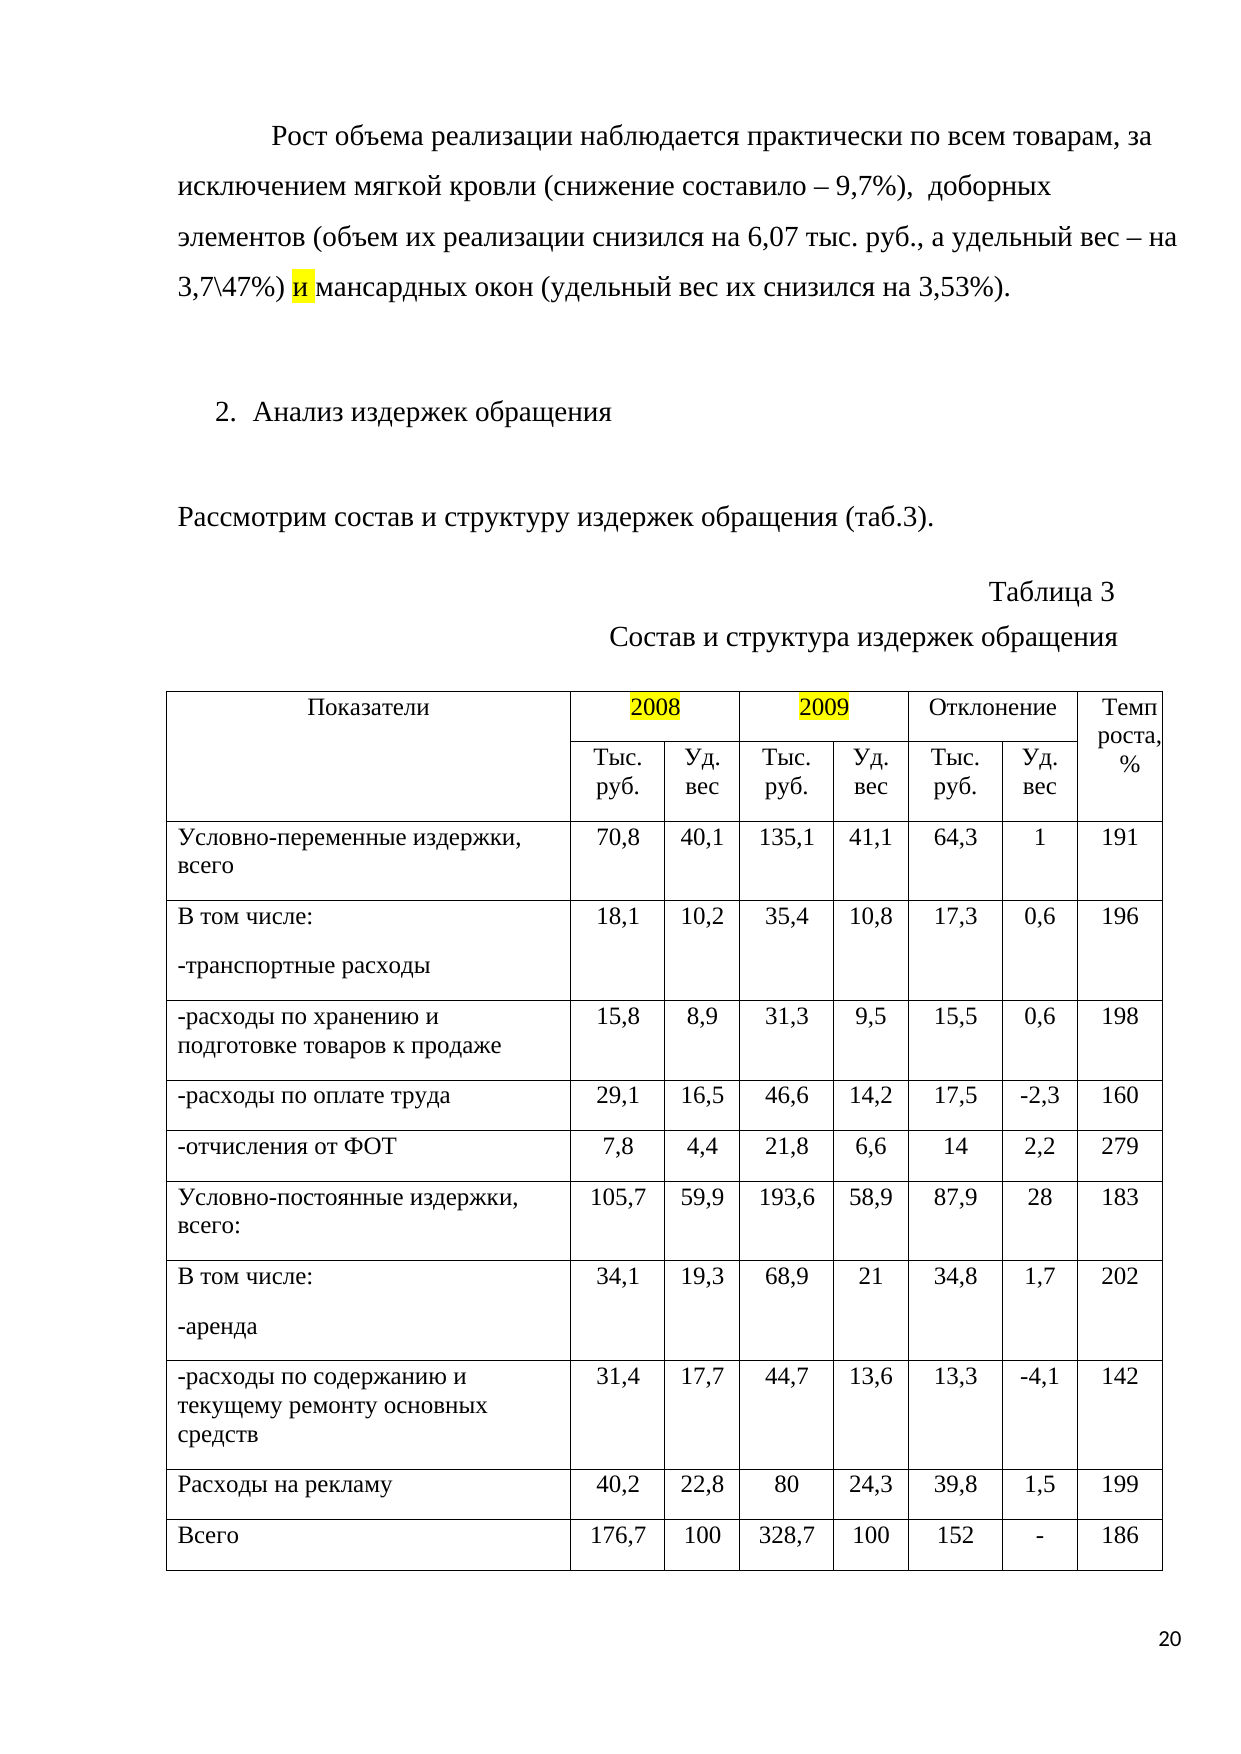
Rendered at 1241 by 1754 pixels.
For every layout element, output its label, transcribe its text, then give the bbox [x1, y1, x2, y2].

table_cell 196 [1078, 901, 1162, 1000]
table_cell 58,9 [834, 1182, 908, 1260]
table_cell 15,5 [909, 1001, 1002, 1079]
table_cell 24,3 [834, 1470, 908, 1519]
table_header Показатели [167, 692, 570, 821]
table_cell 17,7 [665, 1361, 739, 1468]
table_header Отклонение [909, 692, 1077, 741]
table_cell 9,5 [834, 1001, 908, 1079]
table_cell 46,6 [740, 1081, 833, 1130]
table_cell 64,3 [909, 822, 1002, 900]
table_cell 13,3 [909, 1361, 1002, 1468]
table_cell 35,4 [740, 901, 833, 1000]
table_cell 40,1 [665, 822, 739, 900]
table_cell Уд. вес [1003, 742, 1077, 821]
table_cell 17,5 [909, 1081, 1002, 1130]
table_header Темп роста, % [1078, 692, 1162, 821]
table_cell 15,8 [571, 1001, 664, 1079]
table_cell Тыс. руб. [571, 742, 664, 821]
table_cell 41,1 [834, 822, 908, 900]
table_cell 21 [834, 1261, 908, 1360]
table_cell 21,8 [740, 1131, 833, 1181]
table_cell 31,4 [571, 1361, 664, 1468]
table_cell 16,5 [665, 1081, 739, 1130]
table_cell 34,8 [909, 1261, 1002, 1360]
text Состав и структура издержек обращения [177, 619, 1181, 653]
table_cell 176,7 [571, 1520, 664, 1570]
table_cell 70,8 [571, 822, 664, 900]
table_cell 29,1 [571, 1081, 664, 1130]
table_header 2008 [571, 692, 739, 741]
table_cell -расходы по содержанию и текущему ремонту основных средств [167, 1361, 570, 1468]
table_cell 1,7 [1003, 1261, 1077, 1360]
table_cell 39,8 [909, 1470, 1002, 1519]
table_cell 0,6 [1003, 1001, 1077, 1079]
text Рост объема реализации наблюдается практически по всем товарам, за исключением мягкой кровли (снижение составило – 9,7%), доборных элементов (объем их реализации снизился на 6,07 тыс. руб., а удельный вес – на 3,7\47%) и мансардных окон (удельный вес их снизился на 3,53%). [177, 118, 1181, 303]
table_cell 6,6 [834, 1131, 908, 1181]
table_cell -2,3 [1003, 1081, 1077, 1130]
table_cell 19,3 [665, 1261, 739, 1360]
table_cell 14,2 [834, 1081, 908, 1130]
subtitle Анализ издержек обращения [215, 394, 1181, 428]
table_cell -4,1 [1003, 1361, 1077, 1468]
table_cell Условно-постоянные издержки, всего: [167, 1182, 570, 1260]
table_cell Всего [167, 1520, 570, 1570]
table_cell Условно-переменные издержки, всего [167, 822, 570, 900]
table_cell - [1003, 1520, 1077, 1570]
table_cell 142 [1078, 1361, 1162, 1468]
table_cell 87,9 [909, 1182, 1002, 1260]
table_cell 40,2 [571, 1470, 664, 1519]
table_cell 0,6 [1003, 901, 1077, 1000]
table_cell 8,9 [665, 1001, 739, 1079]
table_cell 328,7 [740, 1520, 833, 1570]
table_cell 59,9 [665, 1182, 739, 1260]
table_cell Уд. вес [665, 742, 739, 821]
table_cell 1,5 [1003, 1470, 1077, 1519]
table_cell 152 [909, 1520, 1002, 1570]
table_cell Тыс. руб. [909, 742, 1002, 821]
table_cell 199 [1078, 1470, 1162, 1519]
table_cell 202 [1078, 1261, 1162, 1360]
table_header 2009 [740, 692, 908, 741]
table_cell 18,1 [571, 901, 664, 1000]
table_cell -отчисления от ФОТ [167, 1131, 570, 1181]
table_cell 7,8 [571, 1131, 664, 1181]
table_cell 183 [1078, 1182, 1162, 1260]
table_cell 135,1 [740, 822, 833, 900]
table_cell Тыс. руб. [740, 742, 833, 821]
table_cell 10,8 [834, 901, 908, 1000]
table_cell 44,7 [740, 1361, 833, 1468]
table_cell -расходы по хранению и подготовке товаров к продаже [167, 1001, 570, 1079]
table_cell 279 [1078, 1131, 1162, 1181]
table_cell 193,6 [740, 1182, 833, 1260]
table_cell 28 [1003, 1182, 1077, 1260]
table_cell 160 [1078, 1081, 1162, 1130]
table_cell 186 [1078, 1520, 1162, 1570]
table_cell 100 [834, 1520, 908, 1570]
table_cell В том числе: -аренда [167, 1261, 570, 1360]
table_cell 17,3 [909, 901, 1002, 1000]
table_cell 10,2 [665, 901, 739, 1000]
table_cell 191 [1078, 822, 1162, 900]
table_cell 13,6 [834, 1361, 908, 1468]
table_cell 34,1 [571, 1261, 664, 1360]
table_cell Уд. вес [834, 742, 908, 821]
table_cell 1 [1003, 822, 1077, 900]
table_cell 198 [1078, 1001, 1162, 1079]
table_cell 80 [740, 1470, 833, 1519]
table_cell 105,7 [571, 1182, 664, 1260]
table_cell 2,2 [1003, 1131, 1077, 1181]
table_cell Расходы на рекламу [167, 1470, 570, 1519]
table_cell -расходы по оплате труда [167, 1081, 570, 1130]
table_cell 68,9 [740, 1261, 833, 1360]
table_cell 31,3 [740, 1001, 833, 1079]
table_cell 4,4 [665, 1131, 739, 1181]
text Рассмотрим состав и структуру издержек обращения (таб.3). [177, 499, 1181, 533]
subtitle Таблица 3 [282, 574, 1181, 608]
table_cell 100 [665, 1520, 739, 1570]
table_cell 14 [909, 1131, 1002, 1181]
table_cell 22,8 [665, 1470, 739, 1519]
table_cell В том числе: -транспортные расходы [167, 901, 570, 1000]
